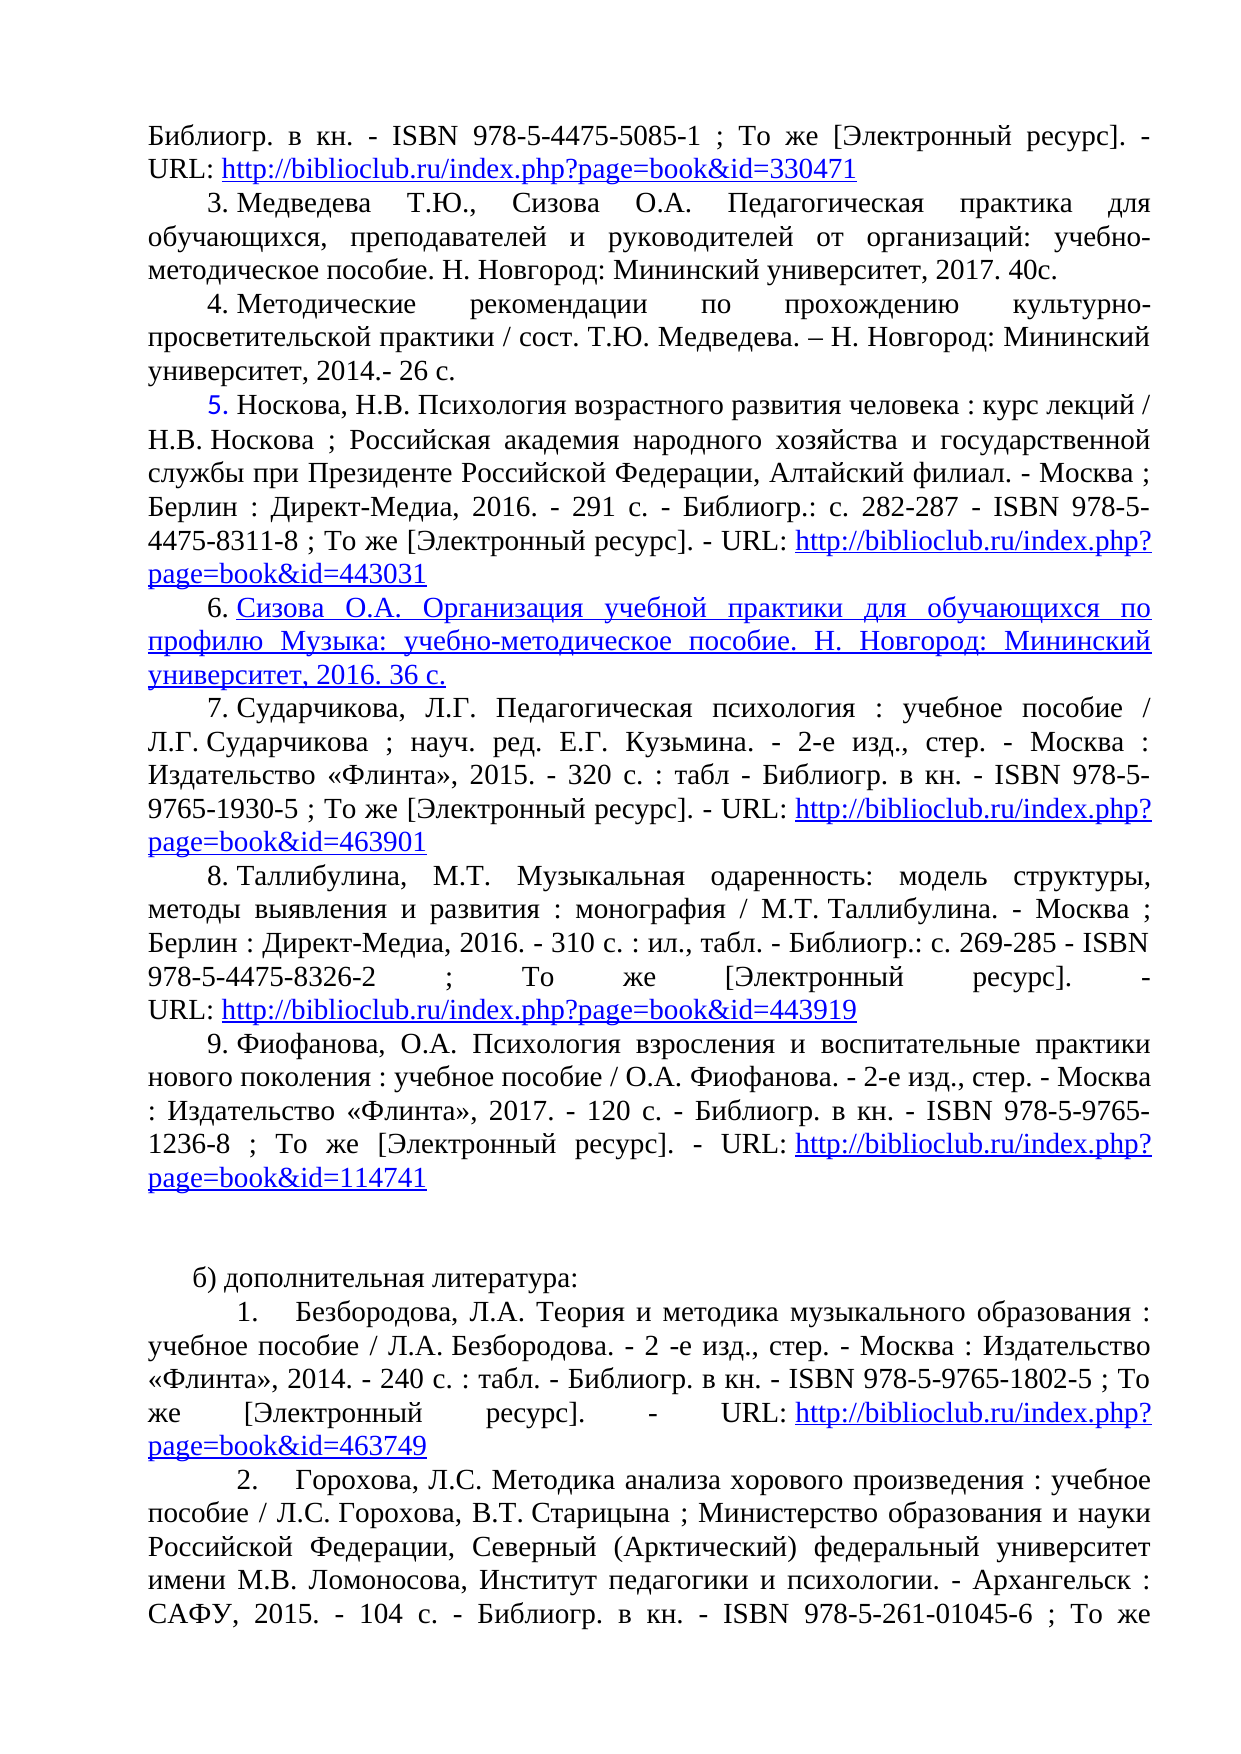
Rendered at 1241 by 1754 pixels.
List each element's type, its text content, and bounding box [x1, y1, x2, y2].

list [148, 1462, 1152, 1629]
list Таллибулина, М.Т. Музыкальная одаренность: модель структуры, методы выявления и развития : монография / М.Т. Таллибулина. - Москва ; Берлин : Директ-Медиа, 2016. - 310 с. : ил., табл. - Библиогр.: с. 269-285 - ISBN 978-5-4475-8326-2 ; То же [Электронный ресурс]. - URL: http://biblioclub.ru/index.php?page=book&id=443919 [148, 858, 1152, 1026]
list Сизова О.А. Организация учебной практики для обучающихся по профилю Музыка: учебно-методическое пособие. Н. Новгород: Мининский университет, 2016. 36 с. [148, 590, 1152, 652]
list Безбородова, Л.А. Теория и методика музыкального образования : учебное пособие / Л.А. Безбородова. - 2 -е изд., стер. - Москва : Издательство «Флинта», 2014. - 240 с. : табл. - Библиогр. в кн. - ISBN 978-5-9765-1802-5 ; То же [Электронный ресурс]. - URL: http://biblioclub.ru/index.php?page=book&id=463749 [148, 1294, 1152, 1462]
list Сударчикова, Л.Г. Педагогическая психология : учебное пособие / Л.Г. Сударчикова ; науч. ред. Е.Г. Кузьмина. - 2-е изд., стер. - Москва : Издательство «Флинта», 2015. - 320 с. : табл - Библиогр. в кн. - ISBN 978-5-9765-1930-5 ; То же [Электронный ресурс]. - URL: http://biblioclub.ru/index.php?page=book&id=463901 [148, 690, 1152, 858]
list Фиофанова, О.А. Психология взросления и воспитательные практики нового поколения : учебное пособие / О.А. Фиофанова. - 2-е изд., стер. - Москва : Издательство «Флинта», 2017. - 120 с. - Библиогр. в кн. - ISBN 978-5-9765-1236-8 ; То же [Электронный ресурс]. - URL: http://biblioclub.ru/index.php?page=book&id=114741 [148, 1026, 1152, 1193]
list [148, 118, 1152, 185]
list Носкова, Н.В. Психология возрастного развития человека : курс лекций / Н.В. Носкова ; Российская академия народного хозяйства и государственной службы при Президенте Российской Федерации, Алтайский филиал. - Москва ; Берлин : Директ-Медиа, 2016. - 291 с. - Библиогр.: с. 282-287 - ISBN 978-5-4475-8311-8 ; То же [Электронный ресурс]. - URL: http://biblioclub.ru/index.php?page=book&id=443031 [148, 386, 1152, 590]
text б) дополнительная литература: [148, 1261, 1152, 1294]
list Методические рекомендации по прохождению культурно-просветительской практики / сост. Т.Ю. Медведева. – Н. Новгород: Мининский университет, 2014.- 26 с. [148, 286, 1152, 386]
list Сизова О.А. Организация учебной практики для обучающихся по профилю Музыка: учебно-методическое пособие. Н. Новгород: Мининский университет, 2016. 36 с. [148, 654, 1152, 690]
list Медведева Т.Ю., Сизова О.А. Педагогическая практика для обучающихся, преподавателей и руководителей от организаций: учебно-методическое пособие. Н. Новгород: Мининский университет, 2017. 40с. [148, 185, 1152, 286]
